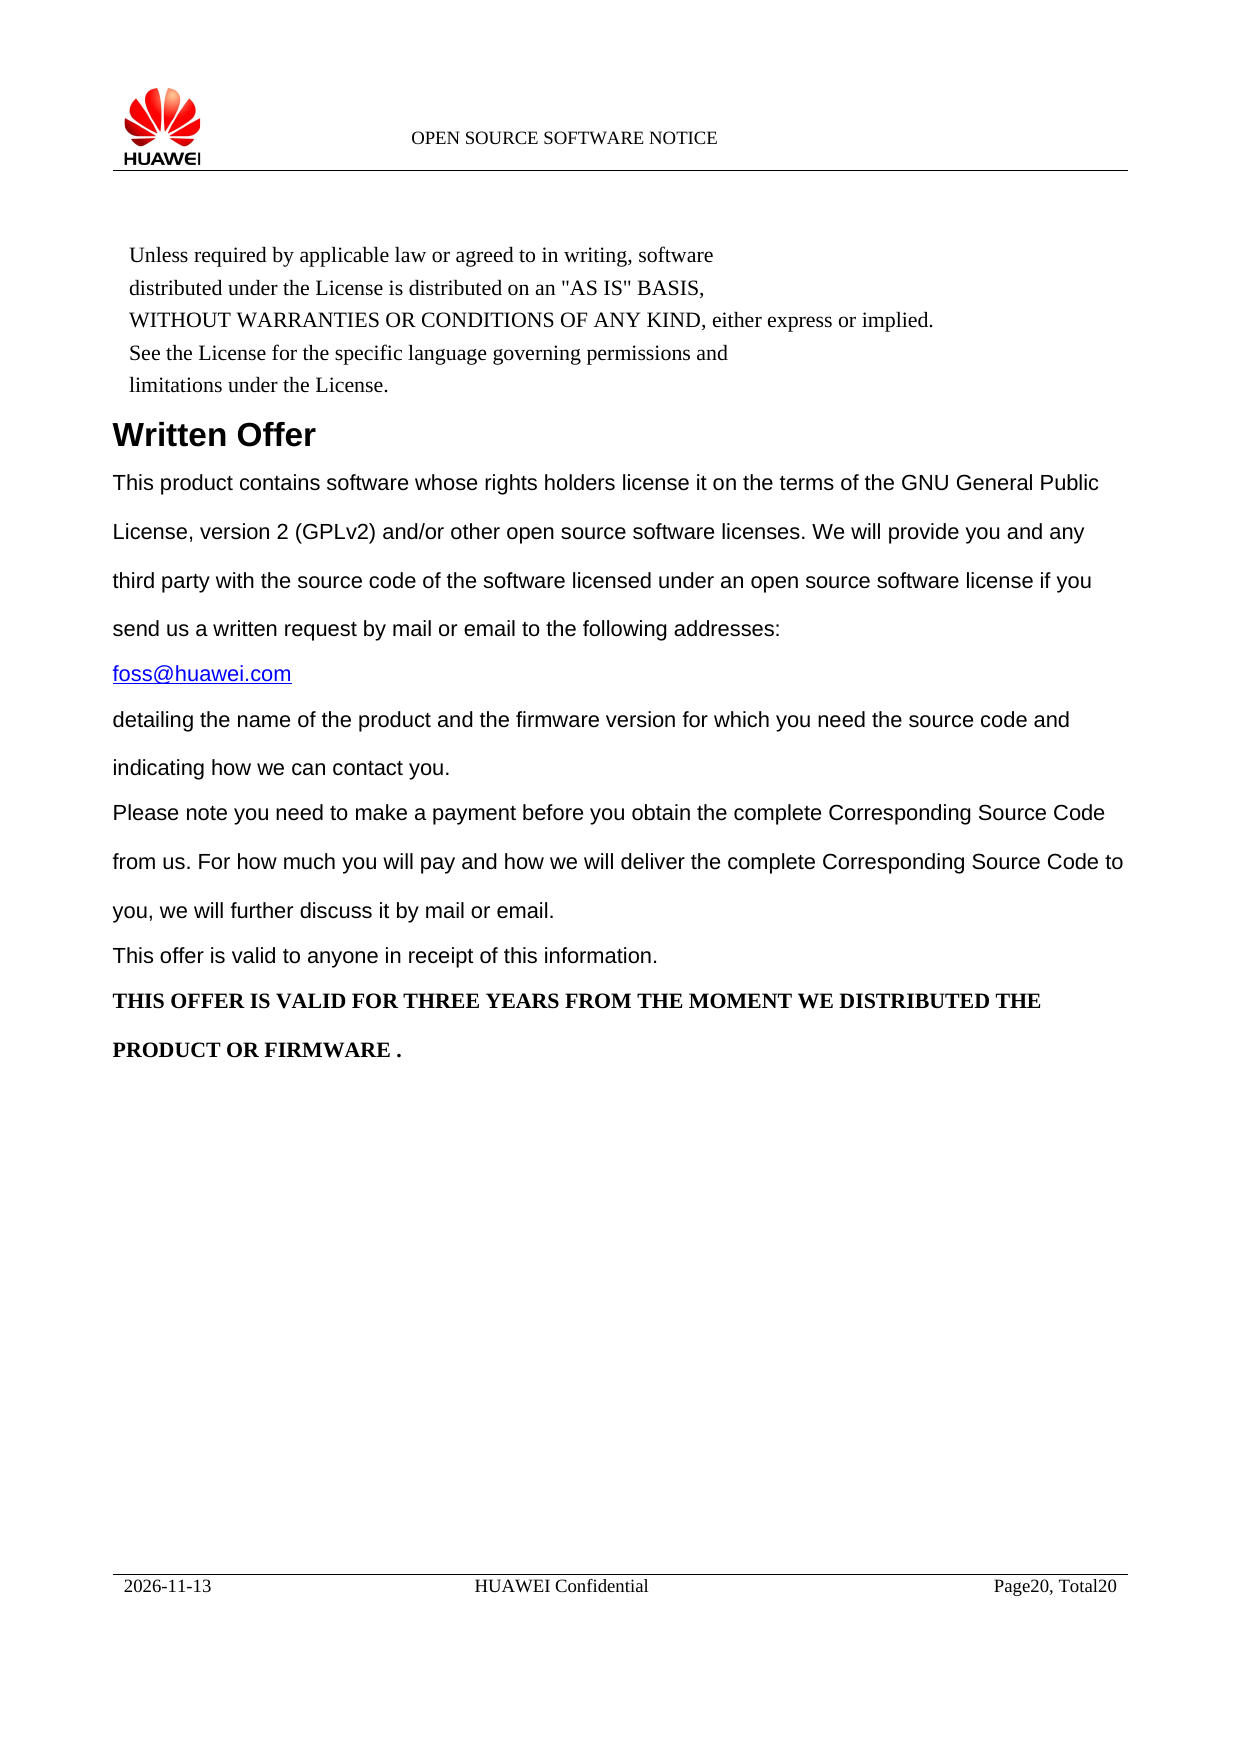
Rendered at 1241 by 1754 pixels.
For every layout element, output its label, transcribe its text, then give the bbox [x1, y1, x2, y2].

text This offer is valid to anyone in receipt of this information. [112, 939, 1128, 972]
text This offer is valid for three years from the moment we distributed the product or firmware . [112, 984, 1128, 1066]
text foss@huawei.com [112, 658, 1128, 690]
picture [124, 88, 201, 165]
text Please note you need to make a payment before you obtain the complete Corresponding Source Code from us. For how much you will pay and how we will deliver the complete Corresponding Source Code to you, we will further discuss it by mail or email. [112, 797, 1128, 927]
text Written Offer [112, 401, 1128, 466]
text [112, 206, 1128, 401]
text detailing the name of the product and the firmware version for which you need the source code and indicating how we can contact you. [112, 703, 1128, 784]
text This product contains software whose rights holders license it on the terms of the GNU General Public License, version 2 (GPLv2) and/or other open source software licenses. We will provide you and any third party with the source code of the software licensed under an open source software license if you send us a written request by mail or email to the following addresses: [112, 466, 1128, 645]
